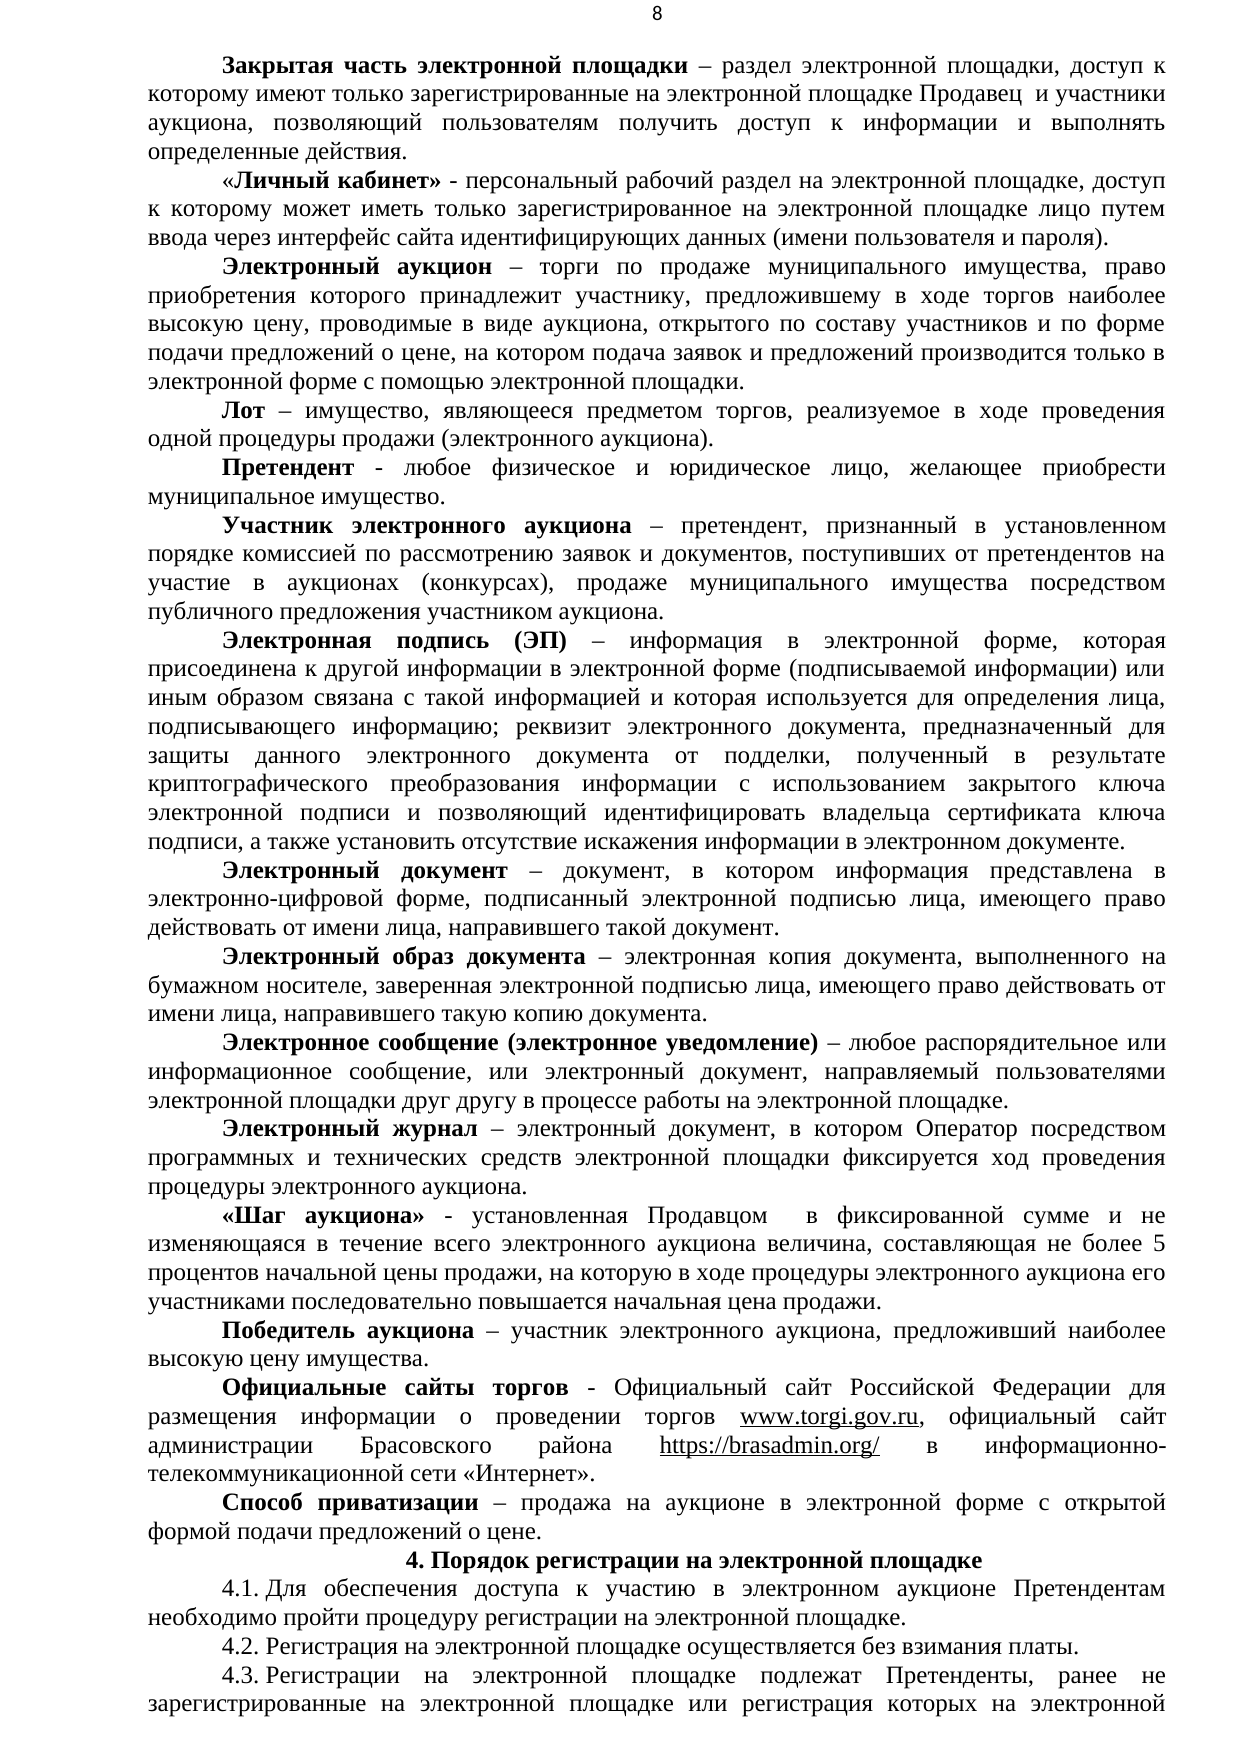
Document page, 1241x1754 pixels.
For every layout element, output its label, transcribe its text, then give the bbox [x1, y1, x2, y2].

text Лот – имущество, являющееся предметом торгов, реализуемое в ходе проведения одной процедуры продажи (электронного аукциона). [148, 395, 1167, 452]
text Электронный образ документа – электронная копия документа, выполненного на бумажном носителе, заверенная электронной подписью лица, имеющего право действовать от имени лица, направившего такую копию документа. [148, 941, 1167, 1027]
text Электронный документ – документ, в котором информация представлена в электронно-цифровой форме, подписанный электронной подписью лица, имеющего право действовать от имени лица, направившего такой документ. [148, 855, 1167, 941]
text Электронное сообщение (электронное уведомление) – любое распорядительное или информационное сообщение, или электронный документ, направляемый пользователями электронной площадки друг другу в процессе работы на электронной площадке. [148, 1027, 1167, 1113]
text Электронный журнал – электронный документ, в котором Оператор посредством программных и технических средств электронной площадки фиксируется ход проведения процедуры электронного аукциона. [148, 1113, 1167, 1200]
text «Шаг аукциона» - установленная Продавцом в фиксированной сумме и не изменяющаяся в течение всего электронного аукциона величина, составляющая не более 5 процентов начальной цены продажи, на которую в ходе процедуры электронного аукциона его участниками последовательно повышается начальная цена продажи. [148, 1200, 1167, 1315]
text Закрытая часть электронной площадки – раздел электронной площадки, доступ к которому имеют только зарегистрированные на электронной площадке Продавец и участники аукциона, позволяющий пользователям получить доступ к информации и выполнять определенные действия. [148, 50, 1167, 165]
text «Личный кабинет» - персональный рабочий раздел на электронной площадке, доступ к которому может иметь только зарегистрированное на электронной площадке лицо путем ввода через интерфейс сайта идентифицирующих данных (имени пользователя и пароля). [148, 165, 1167, 251]
text Официальные сайты торгов - Официальный сайт Российской Федерации для размещения информации о проведении торгов www.torgi.gov.ru, официальный сайт администрации Брасовского района https://brasadmin.org/ в информационно-телекоммуникационной сети «Интернет». [148, 1372, 1167, 1487]
text Участник электронного аукциона – претендент, признанный в установленном порядке комиссией по рассмотрению заявок и документов, поступивших от претендентов на участие в аукционах (конкурсах), продаже муниципального имущества посредством публичного предложения участником аукциона. [148, 510, 1167, 625]
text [148, 1660, 1167, 1717]
text 4.2. Регистрация на электронной площадке осуществляется без взимания платы. [148, 1631, 1167, 1660]
text Претендент - любое физическое и юридическое лицо, желающее приобрести муниципальное имущество. [148, 452, 1167, 510]
text 4. Порядок регистрации на электронной площадке [148, 1545, 1167, 1573]
text Электронная подпись (ЭП) – информация в электронной форме, которая присоединена к другой информации в электронной форме (подписываемой информации) или иным образом связана с такой информацией и которая используется для определения лица, подписывающего информацию; реквизит электронного документа, предназначенный для защиты данного электронного документа от подделки, полученный в результате криптографического преобразования информации с использованием закрытого ключа электронной подписи и позволяющий идентифицировать владельца сертификата ключа подписи, а также установить отсутствие искажения информации в электронном документе. [148, 625, 1167, 855]
text Победитель аукциона – участник электронного аукциона, предложивший наиболее высокую цену имущества. [148, 1315, 1167, 1372]
text Способ приватизации – продажа на аукционе в электронной форме с открытой формой подачи предложений о цене. [148, 1487, 1167, 1545]
text Электронный аукцион – торги по продаже муниципального имущества, право приобретения которого принадлежит участнику, предложившему в ходе торгов наиболее высокую цену, проводимые в виде аукциона, открытого по составу участников и по форме подачи предложений о цене, на котором подача заявок и предложений производится только в электронной форме с помощью электронной площадки. [148, 251, 1167, 395]
text 4.1. Для обеспечения доступа к участию в электронном аукционе Претендентам необходимо пройти процедуру регистрации на электронной площадке. [148, 1573, 1167, 1631]
